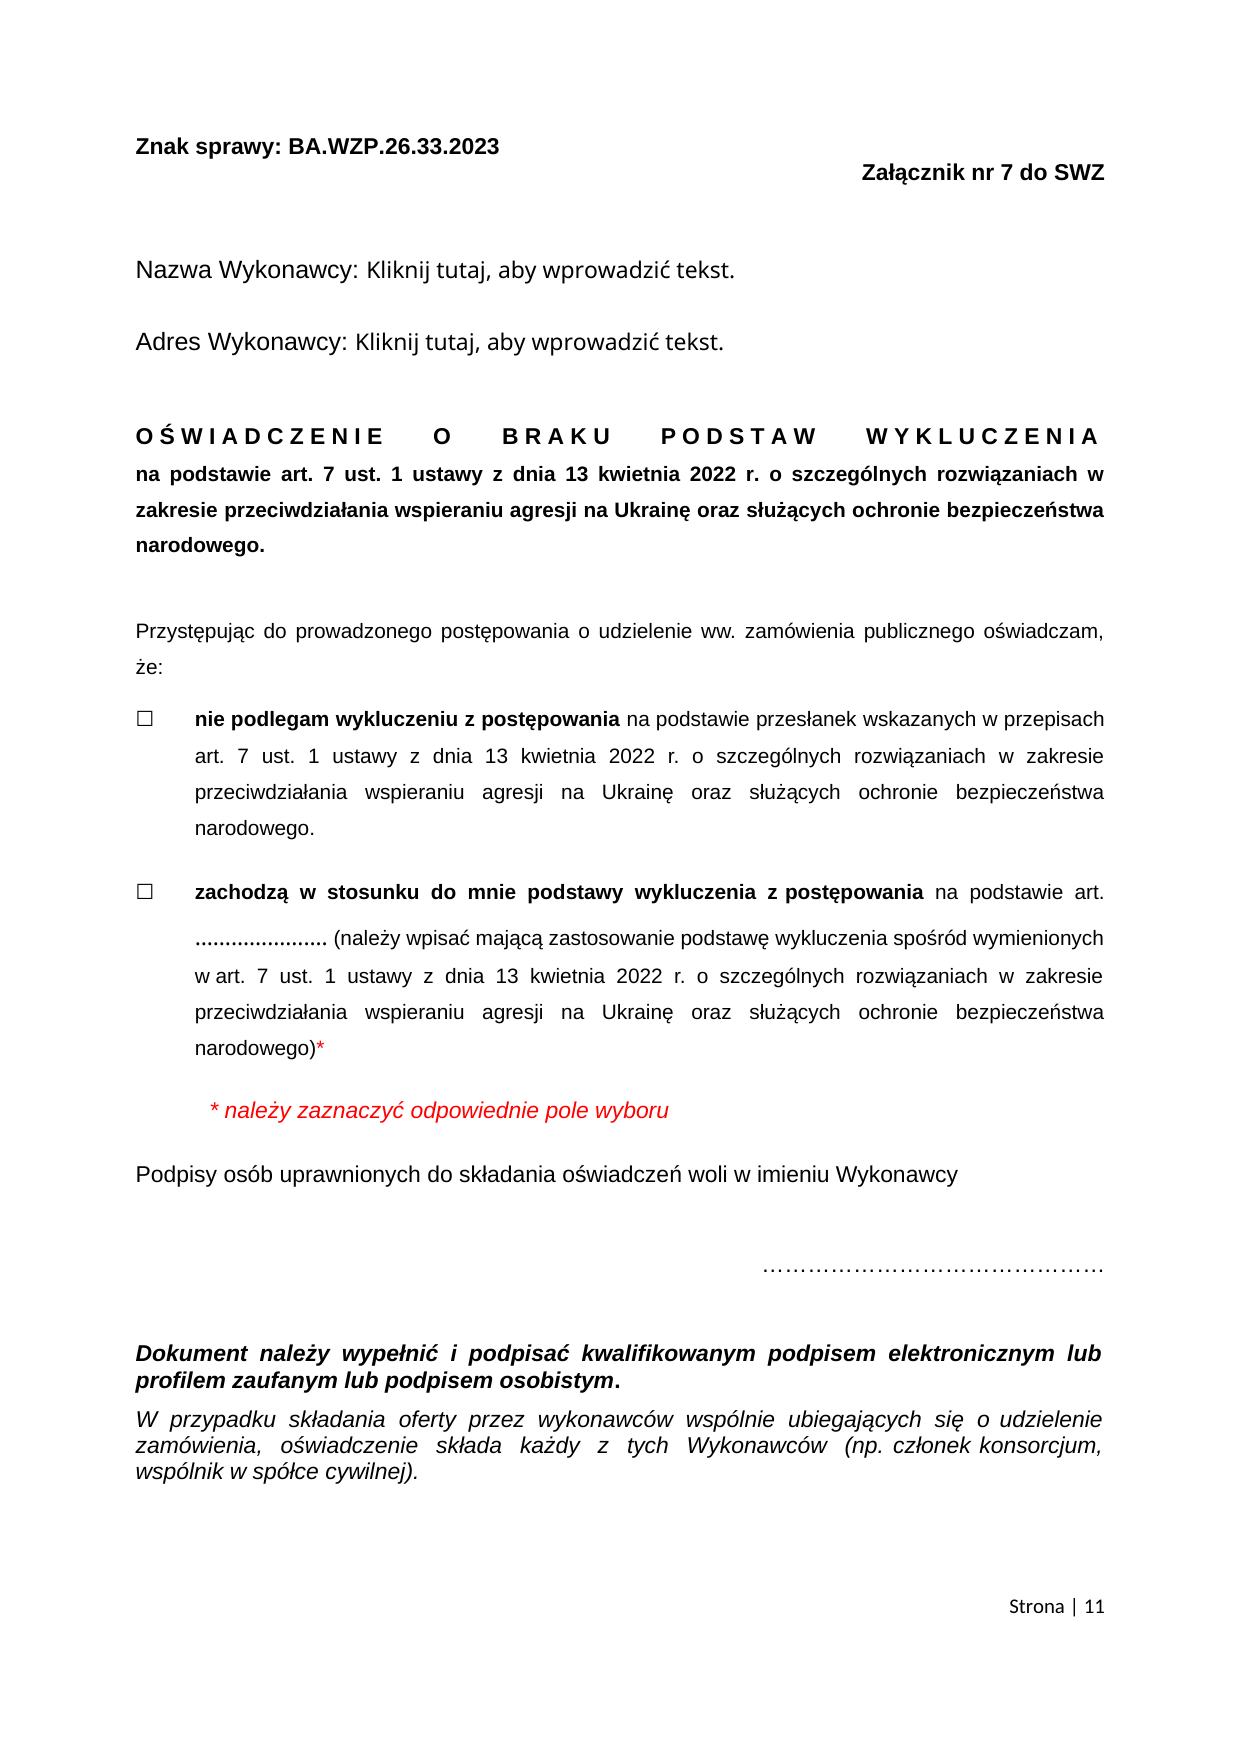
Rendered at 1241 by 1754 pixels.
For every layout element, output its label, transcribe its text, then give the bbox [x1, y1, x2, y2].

text Adres Wykonawcy: [135, 326, 1105, 357]
list W przypadku składania oferty przez wykonawców wspólnie ubiegających się o udzielenie zamówienia, oświadczenie składa każdy z tych Wykonawców (np. członek konsorcjum, wspólnik w spółce cywilnej). [135, 1406, 1105, 1485]
list Przystępując do prowadzonego postępowania o udzielenie ww. zamówienia publicznego oświadczam, że: [135, 619, 1105, 679]
text Załącznik nr 7 do SWZ [135, 159, 1105, 186]
text nie podlegam wykluczeniu z postępowania na podstawie przesłanek wskazanych w przepisach art. 7 ust. 1 ustawy z dnia 13 kwietnia 2022 r. o szczególnych rozwiązaniach w zakresie przeciwdziałania wspieraniu agresji na Ukrainę oraz służących ochronie bezpieczeństwa narodowego. [135, 704, 1105, 840]
text * należy zaznaczyć odpowiednie pole wyboru [209, 1097, 1105, 1123]
text Nazwa Wykonawcy: [135, 254, 1105, 286]
text Znak sprawy: BA.WZP.26.33.2023 [135, 133, 1105, 159]
text OŚWIADCZENIE O BRAKU PODSTAW WYKLUCZENIA na podstawie art. 7 ust. 1 ustawy z dnia 13 kwietnia 2022 r. o szczególnych rozwiązaniach w zakresie przeciwdziałania wspieraniu agresji na Ukrainę oraz służących ochronie bezpieczeństwa narodowego. [135, 423, 1105, 557]
list Dokument należy wypełnić i podpisać kwalifikowanym podpisem elektronicznym lub profilem zaufanym lub podpisem osobistym. [135, 1340, 1105, 1393]
text Podpisy osób uprawnionych do składania oświadczeń woli w imieniu Wykonawcy [135, 1161, 1105, 1188]
text zachodzą w stosunku do mnie podstawy wykluczenia z postępowania na podstawie art. (należy wpisać mającą zastosowanie podstawę wykluczenia spośród wymienionych w art. 7 ust. 1 ustawy z dnia 13 kwietnia 2022 r. o szczególnych rozwiązaniach w zakresie przeciwdziałania wspieraniu agresji na Ukrainę oraz służących ochronie bezpieczeństwa narodowego)* [135, 877, 1105, 1060]
list ……………………………………… [135, 1251, 1105, 1277]
